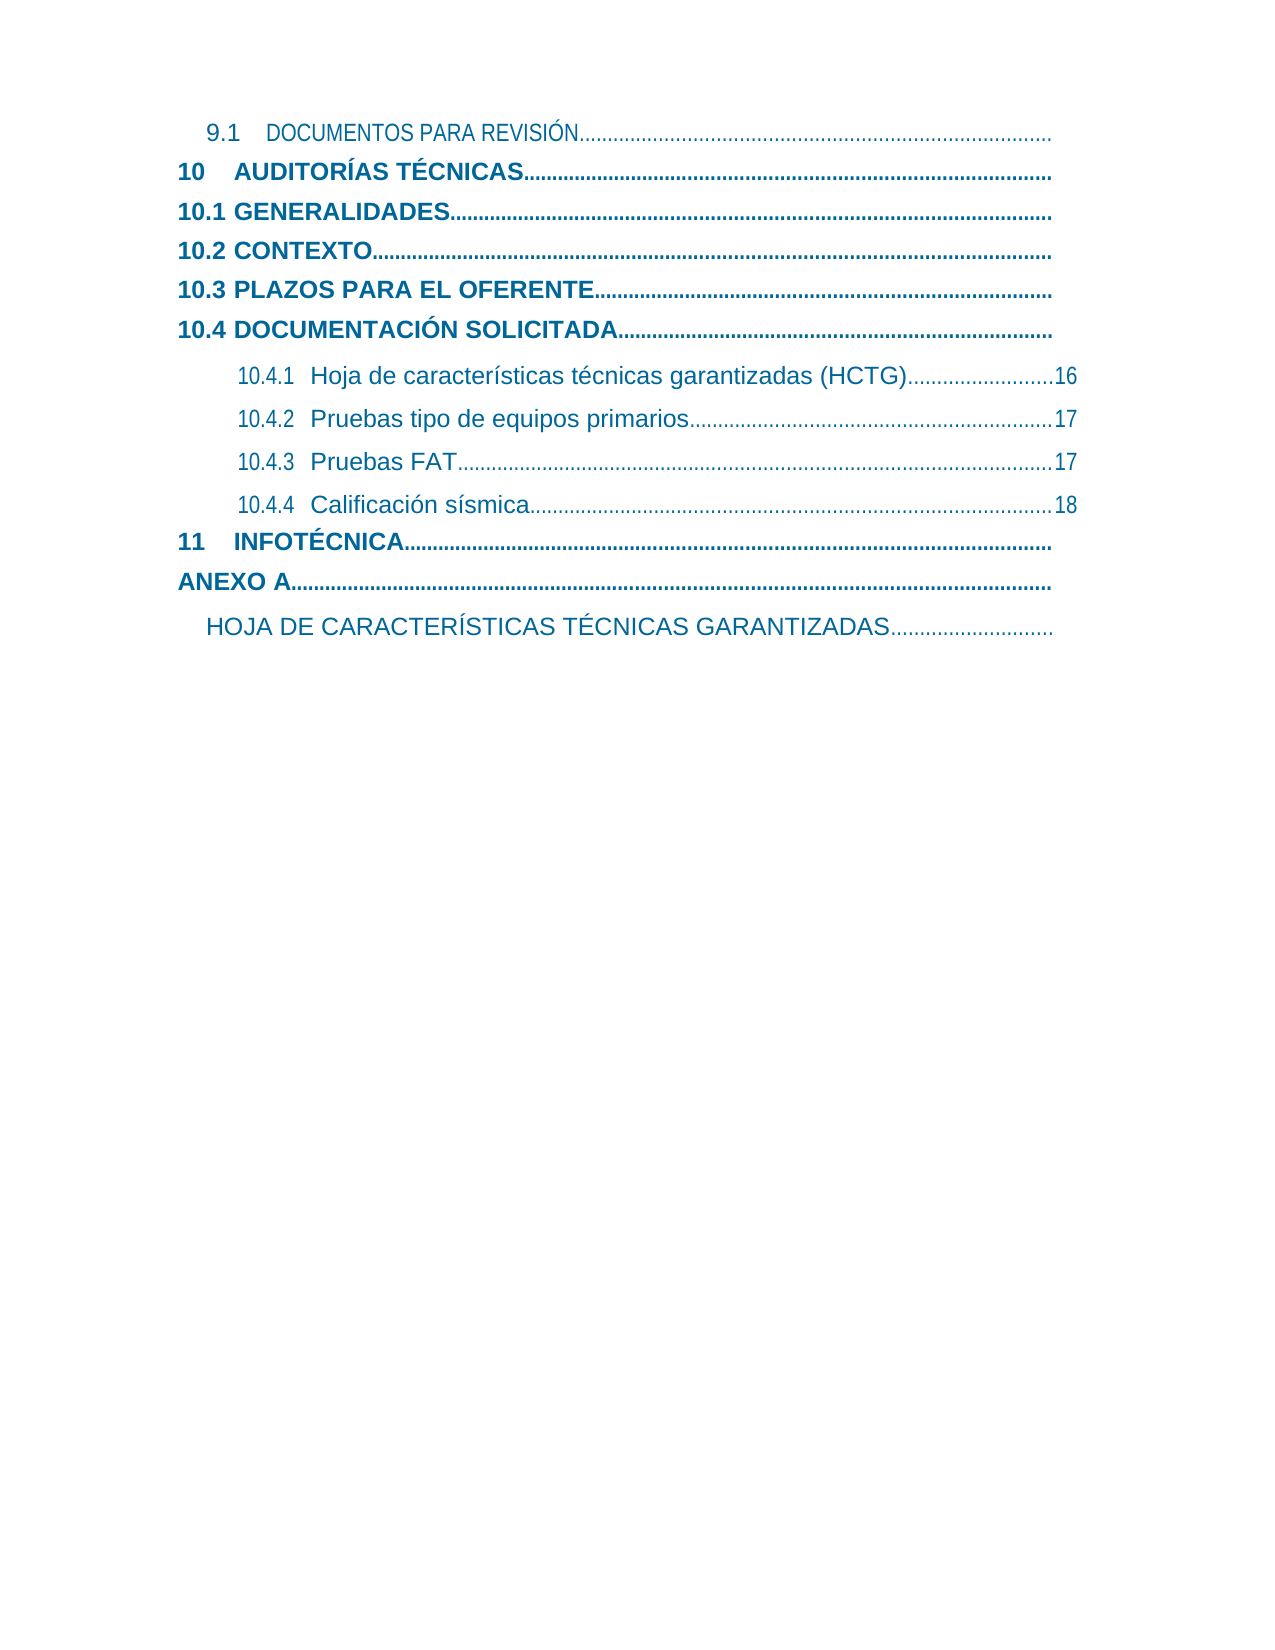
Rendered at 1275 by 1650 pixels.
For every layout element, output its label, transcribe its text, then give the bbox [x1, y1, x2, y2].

text 10.4.3 Pruebas FAT 17 [237, 447, 1098, 476]
text 10.4.1 Hoja de características técnicas garantizadas (HCTG) 16 [237, 361, 1098, 389]
text 9.1 documentos para revisión 13 [206, 118, 1019, 147]
text 10.4 Documentación solicitada 16 [177, 315, 1019, 344]
text 10.4.4 Calificación sísmica 18 [237, 490, 1098, 519]
text 10.2 Contexto 15 [177, 236, 1019, 265]
text 10.1 Generalidades 15 [177, 197, 1019, 225]
text 10.3 Plazos para el oferente 16 [177, 276, 1019, 304]
text 10.4.2 Pruebas tipo de equipos primarios 17 [237, 404, 1098, 433]
text 11 INFOTÉCNICA 19 [177, 527, 1019, 556]
text Hoja de Características Técnicas Garantizadas 20 [206, 612, 1019, 641]
text Anexo A 20 [177, 566, 1019, 595]
text 10 AUDITORÍAS TÉCNICAS 15 [177, 157, 1019, 186]
